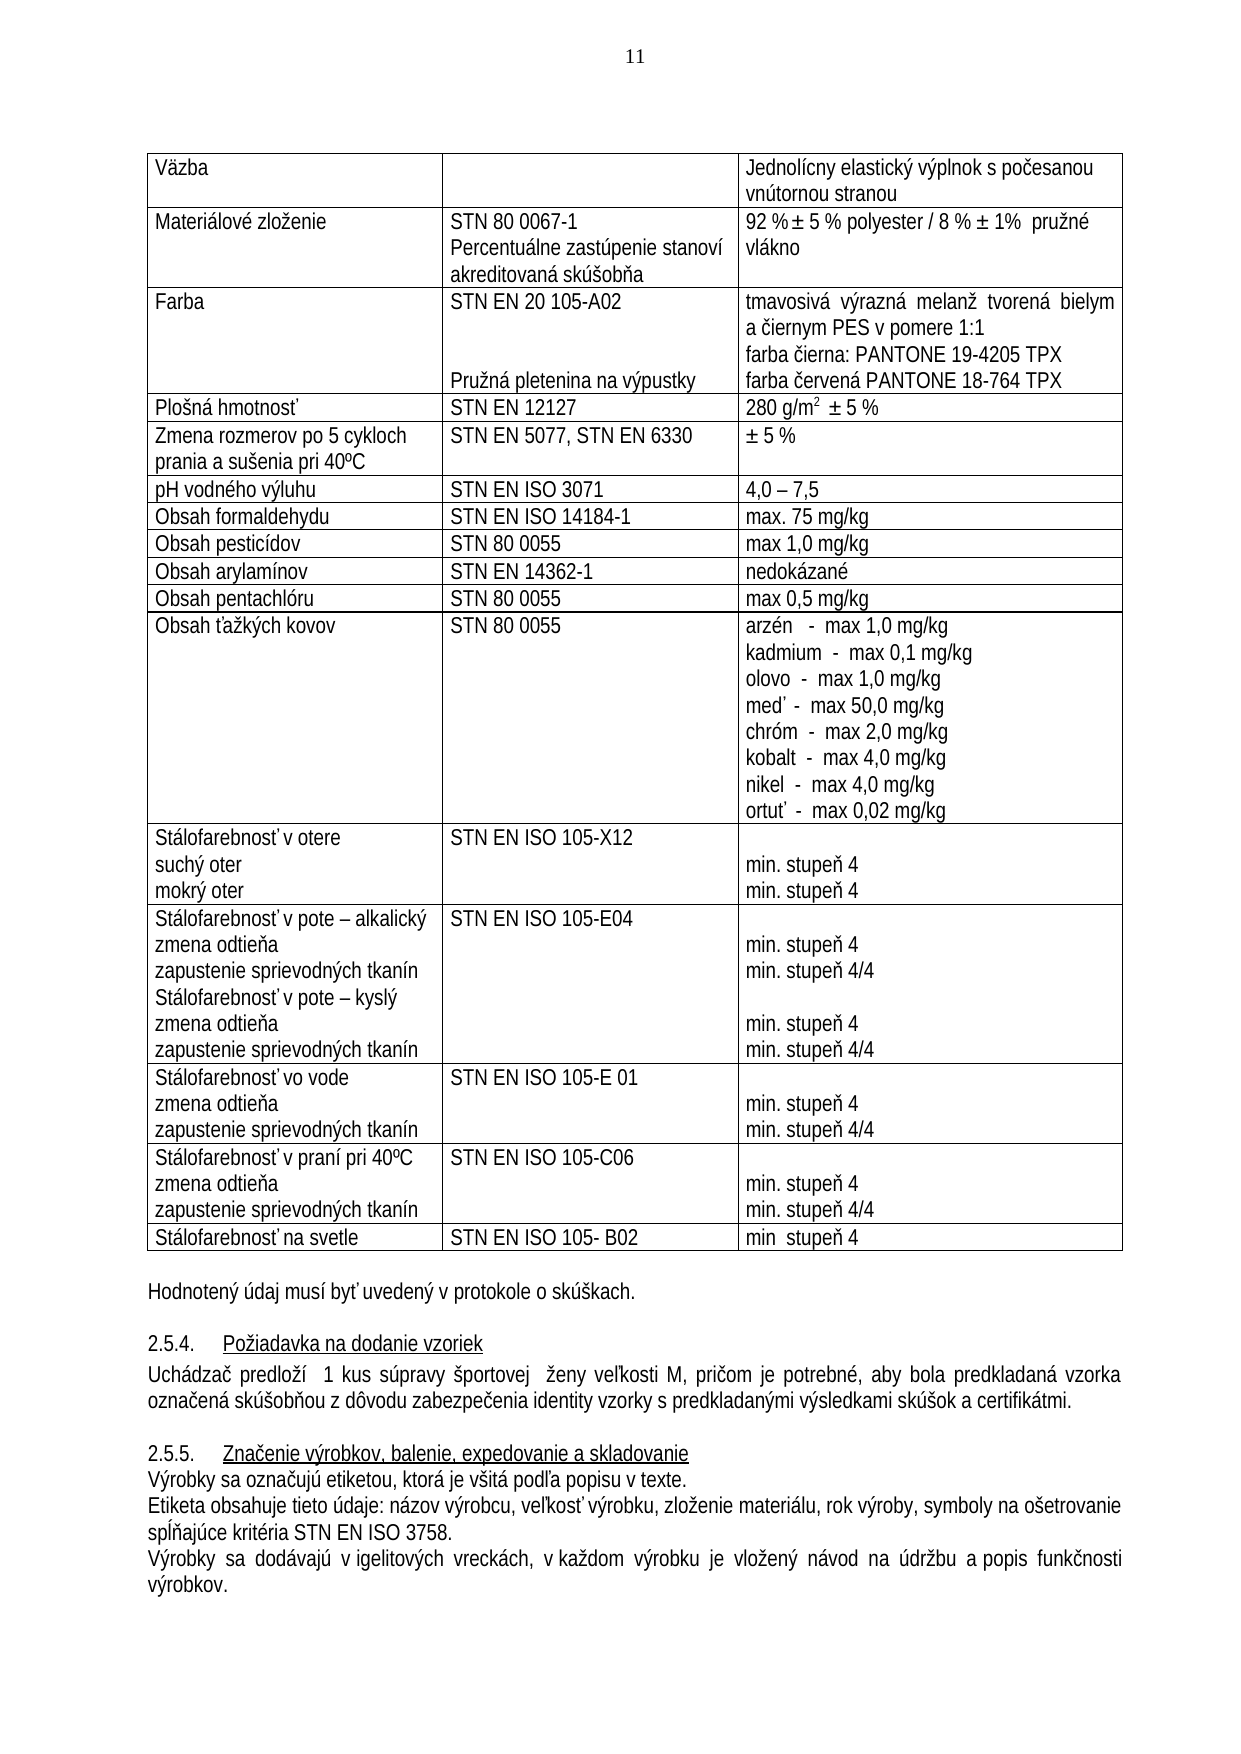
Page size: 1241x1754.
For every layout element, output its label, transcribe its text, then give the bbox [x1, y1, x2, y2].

table_cell STN EN ISO 14184-1 [443, 503, 738, 529]
table_cell Farba [148, 288, 442, 393]
table_cell max 1,0 mg/kg [739, 530, 1122, 557]
list Požiadavka na dodanie vzoriek [148, 1330, 1122, 1357]
table_cell min stupeň 4 [739, 1224, 1122, 1250]
table_cell pH vodného výluhu [148, 476, 442, 502]
table_cell 280 g/m2 ± 5 % [739, 394, 1122, 421]
table_cell Obsah formaldehydu [148, 503, 442, 529]
table_cell Obsah pentachlóru [148, 585, 442, 611]
table_cell STN 80 0067-1 Percentuálne zastúpenie stanoví akreditovaná skúšobňa [443, 208, 738, 287]
table_cell STN EN ISO 105-C06 [443, 1144, 738, 1223]
table_cell STN EN ISO 3071 [443, 476, 738, 502]
table_cell arzén - max 1,0 mg/kg kadmium - max 0,1 mg/kg olovo - max 1,0 mg/kg meď - max 50,0 mg/kg chróm - max 2,0 mg/kg kobalt - max 4,0 mg/kg nikel - max 4,0 mg/kg ortuť - max 0,02 mg/kg [739, 613, 1122, 823]
table_cell min. stupeň 4 min. stupeň 4 [739, 824, 1122, 903]
table_cell STN EN ISO 105-X12 [443, 824, 738, 903]
table_cell max. 75 mg/kg [739, 503, 1122, 529]
table_cell Obsah ťažkých kovov [148, 613, 442, 823]
table_cell Stálofarebnosť v praní pri 40ºC zmena odtieňa zapustenie sprievodných tkanín [148, 1144, 442, 1223]
table_cell min. stupeň 4 min. stupeň 4/4 min. stupeň 4 min. stupeň 4/4 [739, 905, 1122, 1063]
table_cell 4,0 – 7,5 [739, 476, 1122, 502]
text Výrobky sa označujú etiketou, ktorá je všitá podľa popisu v texte. [148, 1466, 1122, 1492]
table_cell STN EN 12127 [443, 394, 738, 421]
table_cell Stálofarebnosť vo vode zmena odtieňa zapustenie sprievodných tkanín [148, 1064, 442, 1143]
text Etiketa obsahuje tieto údaje: názov výrobcu, veľkosť výrobku, zloženie materiálu, rok výroby, symboly na ošetrovanie spĺňajúce kritéria STN EN ISO 3758. [148, 1492, 1122, 1545]
table_cell Väzba [148, 154, 442, 207]
table_cell Plošná hmotnosť [148, 394, 442, 421]
table_cell Stálofarebnosť v otere suchý oter mokrý oter [148, 824, 442, 903]
table_cell Obsah pesticídov [148, 530, 442, 557]
table_cell STN EN 5077, STN EN 6330 [443, 422, 738, 474]
text Výrobky sa dodávajú v igelitových vreckách, v každom výrobku je vložený návod na údržbu a popis funkčnosti výrobkov. [148, 1545, 1122, 1598]
table_cell Stálofarebnosť v pote – alkalický zmena odtieňa zapustenie sprievodných tkanín Stálofarebnosť v pote – kyslý zmena odtieňa zapustenie sprievodných tkanín [148, 905, 442, 1063]
table_cell STN EN ISO 105-E04 [443, 905, 738, 1063]
table_cell STN EN ISO 105-E 01 [443, 1064, 738, 1143]
table_cell ± 5 % [739, 422, 1122, 474]
table_cell STN 80 0055 [443, 530, 738, 557]
text Uchádzač predloží 1 kus súpravy športovej ženy veľkosti M, pričom je potrebné, aby bola predkladaná vzorka označená skúšobňou z dôvodu zabezpečenia identity vzorky s predkladanými výsledkami skúšok a certifikátmi. [148, 1361, 1122, 1413]
table_cell STN EN 20 105-A02 Pružná pletenina na výpustky [443, 288, 738, 393]
table_cell STN 80 0055 [443, 613, 738, 823]
table_cell STN EN ISO 105- B02 [443, 1224, 738, 1250]
table_cell [443, 154, 738, 207]
table_cell nedokázané [739, 558, 1122, 584]
table_cell min. stupeň 4 min. stupeň 4/4 [739, 1144, 1122, 1223]
table_cell min. stupeň 4 min. stupeň 4/4 [739, 1064, 1122, 1143]
table_cell Materiálové zloženie [148, 208, 442, 287]
table_cell Obsah arylamínov [148, 558, 442, 584]
table_cell tmavosivá výrazná melanž tvorená bielym a čiernym PES v pomere 1:1 farba čierna: PANTONE 19-4205 TPX farba červená PANTONE 18-764 TPX [739, 288, 1122, 393]
list Značenie výrobkov, balenie, expedovanie a skladovanie [148, 1439, 1122, 1466]
table_cell Stálofarebnosť na svetle [148, 1224, 442, 1250]
table_cell Zmena rozmerov po 5 cykloch prania a sušenia pri 40ºC [148, 422, 442, 474]
table_cell Jednolícny elastický výplnok s počesanou vnútornou stranou [739, 154, 1122, 207]
text Hodnotený údaj musí byť uvedený v protokole o skúškach. [148, 1278, 1122, 1304]
table_cell STN EN 14362-1 [443, 558, 738, 584]
table_cell STN 80 0055 [443, 585, 738, 611]
table_cell max 0,5 mg/kg [739, 585, 1122, 611]
table_cell 92 % ± 5 % polyester / 8 % ± 1% pružné vlákno [739, 208, 1122, 287]
